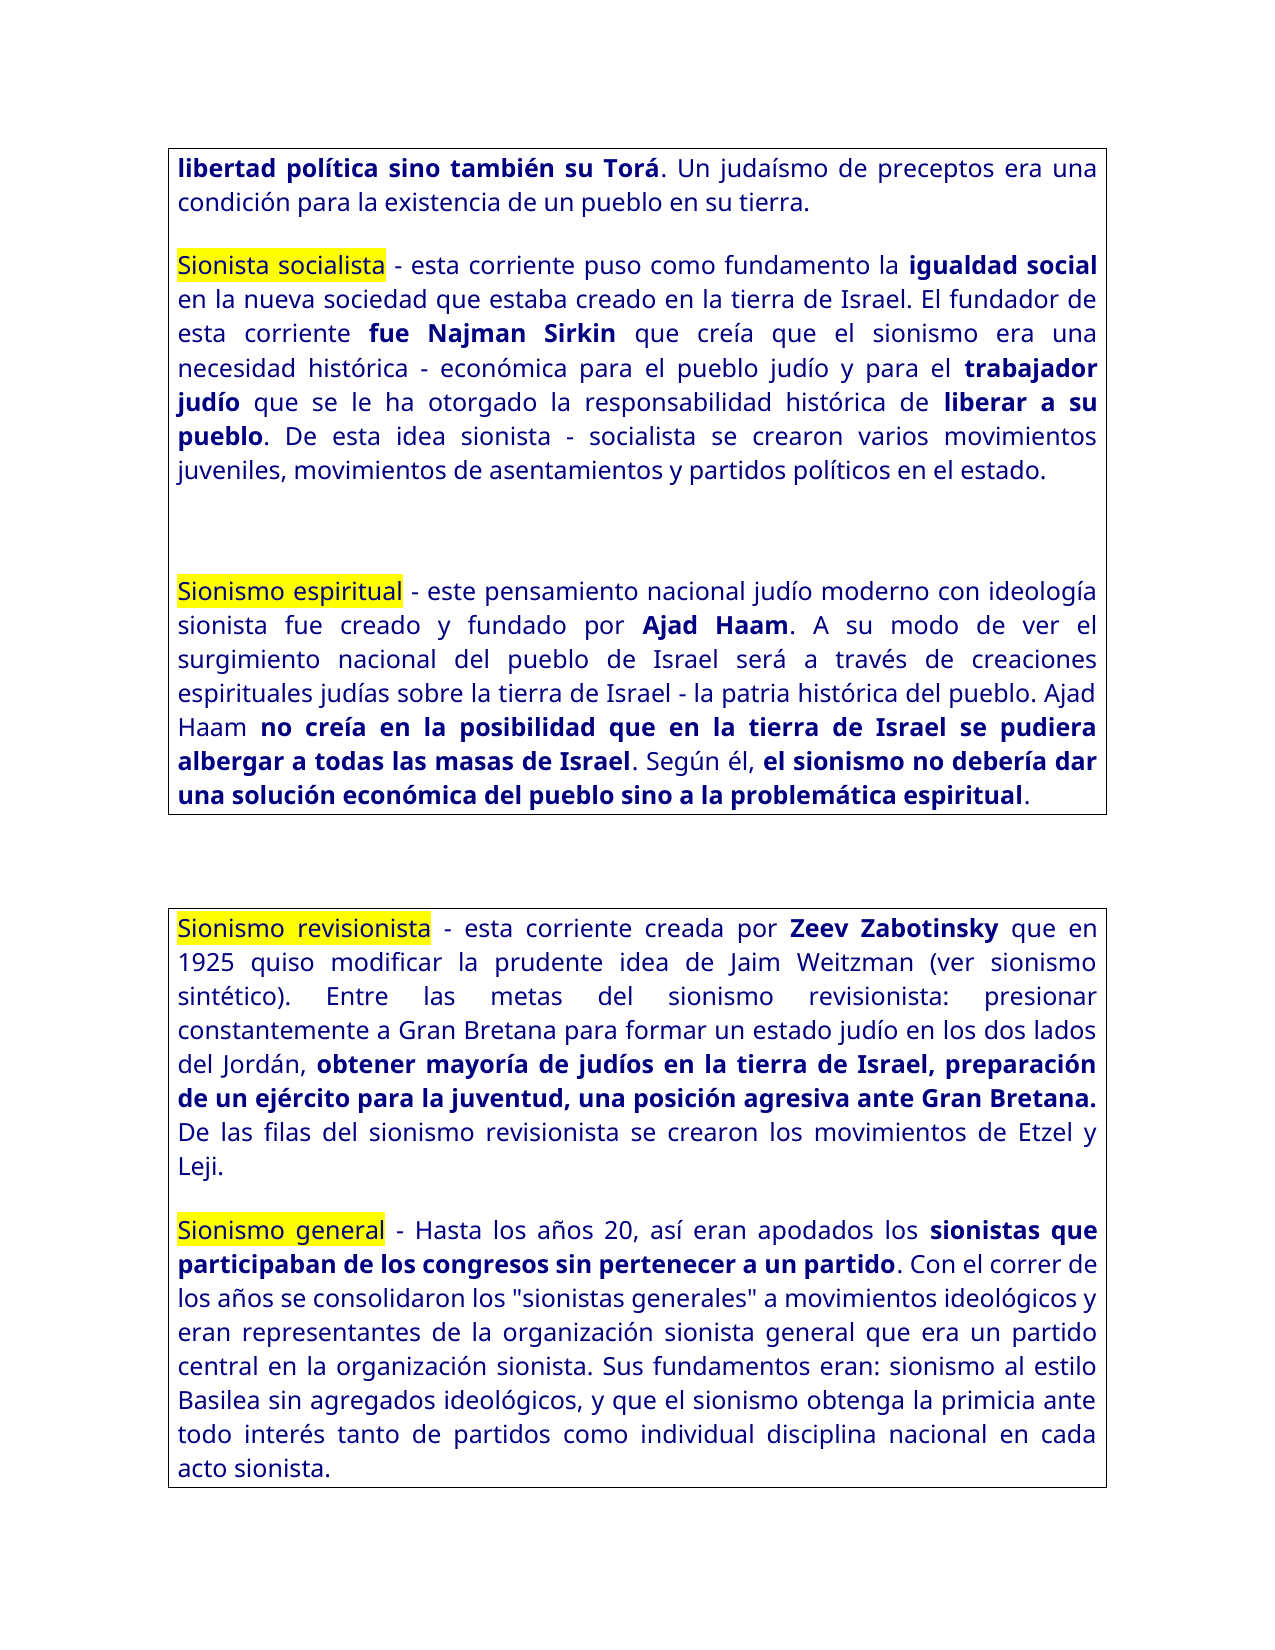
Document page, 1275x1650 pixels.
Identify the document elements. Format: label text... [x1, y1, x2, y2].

text Sionismo espiritual - este pensamiento nacional judío moderno con ideología sionista fue creado y fundado por Ajad Haam. A su modo de ver el surgimiento nacional del pueblo de Israel será a través de creaciones espirituales judías sobre la tierra de Israel - la patria histórica del pueblo. Ajad Haam no creía en la posibilidad que en la tierra de Israel se pudiera albergar a todas las masas de Israel. Según él, el sionismo no debería dar una solución económica del pueblo sino a la problemática espiritual. [169, 570, 1106, 814]
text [169, 149, 1106, 219]
text Sionismo general - Hasta los años 20, así eran apodados los sionistas que participaban de los congresos sin pertenecer a un partido. Con el correr de los años se consolidaron los "sionistas generales" a movimientos ideológicos y eran representantes de la organización sionista general que era un partido central en la organización sionista. Sus fundamentos eran: sionismo al estilo Basilea sin agregados ideológicos, y que el sionismo obtenga la primicia ante todo interés tanto de partidos como individual disciplina nacional en cada acto sionista. [169, 1209, 1106, 1487]
text Sionismo revisionista - esta corriente creada por Zeev Zabotinsky que en 1925 quiso modificar la prudente idea de Jaim Weitzman (ver sionismo sintético). Entre las metas del sionismo revisionista: presionar constantemente a Gran Bretana para formar un estado judío en los dos lados del Jordán, obtener mayoría de judíos en la tierra de Israel, preparación de un ejército para la juventud, una posición agresiva ante Gran Bretana. De las filas del sionismo revisionista se crearon los movimientos de Etzel y Leji. [169, 909, 1106, 1183]
text Sionista socialista - esta corriente puso como fundamento la igualdad social en la nueva sociedad que estaba creado en la tierra de Israel. El fundador de esta corriente fue Najman Sirkin que creía que el sionismo era una necesidad histórica - económica para el pueblo judío y para el trabajador judío que se le ha otorgado la responsabilidad histórica de liberar a su pueblo. De esta idea sionista - socialista se crearon varios movimientos juveniles, movimientos de asentamientos y partidos políticos en el estado. [169, 245, 1106, 486]
